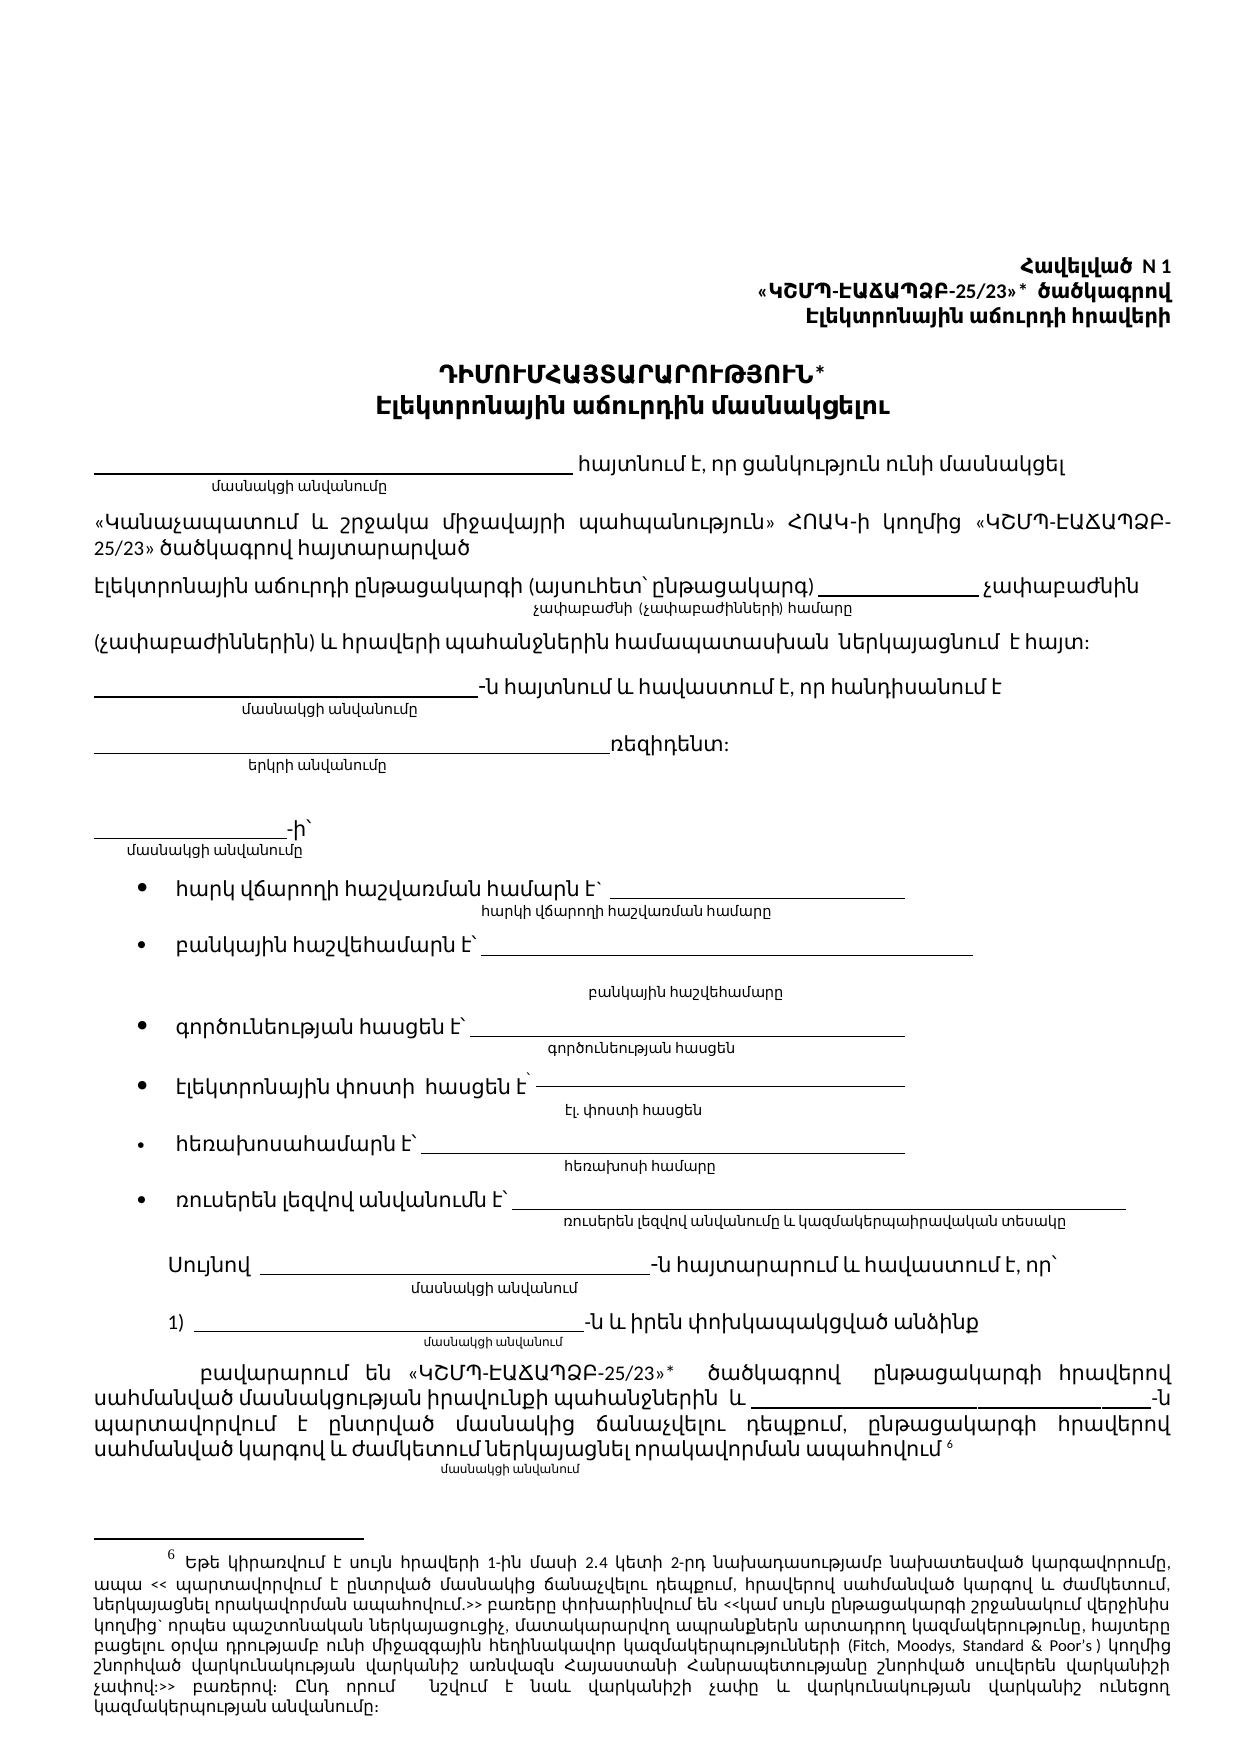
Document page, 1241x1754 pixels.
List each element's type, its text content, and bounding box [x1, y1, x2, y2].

text մասնակցի անվանումը [94, 477, 1171, 507]
subtitle Էլեկտրոնային աճուրդին մասնակցելու [94, 390, 1171, 421]
text -ի՝ [94, 816, 1171, 841]
text ռուսերեն լեզվով անվանումը և կազմակերպաիրավական տեսակը [94, 1213, 1171, 1243]
text չափաբաժնի (չափաբաժինների) համարը [94, 599, 1171, 629]
text գործունեության հասցեն [94, 1040, 1171, 1070]
text մասնակցի անվանում [94, 1335, 1171, 1360]
text Հավելված N 1 [94, 253, 1171, 278]
text ռեզիդենտ: [94, 731, 1171, 756]
text մասնակցի անվանում [94, 1279, 1171, 1309]
text «Կանաչապատում և շրջակա միջավայրի պահպանություն» ՀՈԱԿ-ի կողմից «ԿՇՄՊ-ԷԱՃԱՊՁԲ-25/23» ծածկագրով հայտարարված [94, 507, 1171, 561]
text մասնակցի անվանումը [94, 841, 1171, 872]
text երկրի անվանումը [94, 756, 1171, 787]
list հարկ վճարողի հաշվառման համարն է` [138, 872, 1171, 902]
text բավարարում են «ԿՇՄՊ-ԷԱՃԱՊՁԲ-25/23»* ծածկագրով ընթացակարգի հրավերով սահմանված մասնակցության իրավունքի պահանջներին և -ն պարտավորվում է ընտրված մասնակից ճանաչվելու դեպքում, ընթացակարգի հրավերով սահմանված կարգով և ժամկետում ներկայացնել որակավորման ապահովում [94, 1360, 1171, 1462]
text էլեկտրոնային աճուրդի ընթացակարգի (այսուհետ՝ ընթացակարգ) չափաբաժնին [94, 573, 1171, 599]
list գործունեության հասցեն է՝ [138, 1014, 1171, 1040]
text բանկային հաշվեհամարը [94, 983, 1171, 1014]
text մասնակցի անվանում [94, 1462, 1171, 1487]
list հեռախոսահամարն է՝ [138, 1131, 1171, 1157]
text -ն հայտնում և հավաստում է, որ հանդիսանում է [94, 670, 1171, 701]
text հարկի վճարողի հաշվառման համարը [94, 902, 1171, 933]
text հայտնում է, որ ցանկություն ունի մասնակցել [94, 451, 1171, 477]
text հեռախոսի համարը [462, 1157, 1171, 1187]
text «ԿՇՄՊ-ԷԱՃԱՊՁԲ-25/23»* ծածկագրով [94, 278, 1171, 304]
list ռուսերեն լեզվով անվանումն է՝ [138, 1187, 1171, 1213]
text 1) -ն և իրեն փոխկապակցված անձինք [94, 1309, 1171, 1335]
text ԴԻՄՈՒՄՀԱՅՏԱՐԱՐՈՒԹՅՈՒՆ* [94, 360, 1171, 390]
list բանկային հաշվեհամարն է՝ [138, 933, 1171, 983]
text (չափաբաժիններին) և հրավերի պահանջներին համապատասխան ներկայացնում է հայտ: [94, 629, 1171, 655]
text էլ. փոստի հասցեն [94, 1101, 1171, 1131]
list էլեկտրոնային փոստի հասցեն է՝ [138, 1070, 1171, 1101]
text մասնակցի անվանումը [94, 701, 1171, 731]
text Սույնով -ն հայտարարում և հավաստում է, որ՝ [94, 1248, 1171, 1279]
text Էլեկտրոնային աճուրդի հրավերի [94, 304, 1171, 329]
